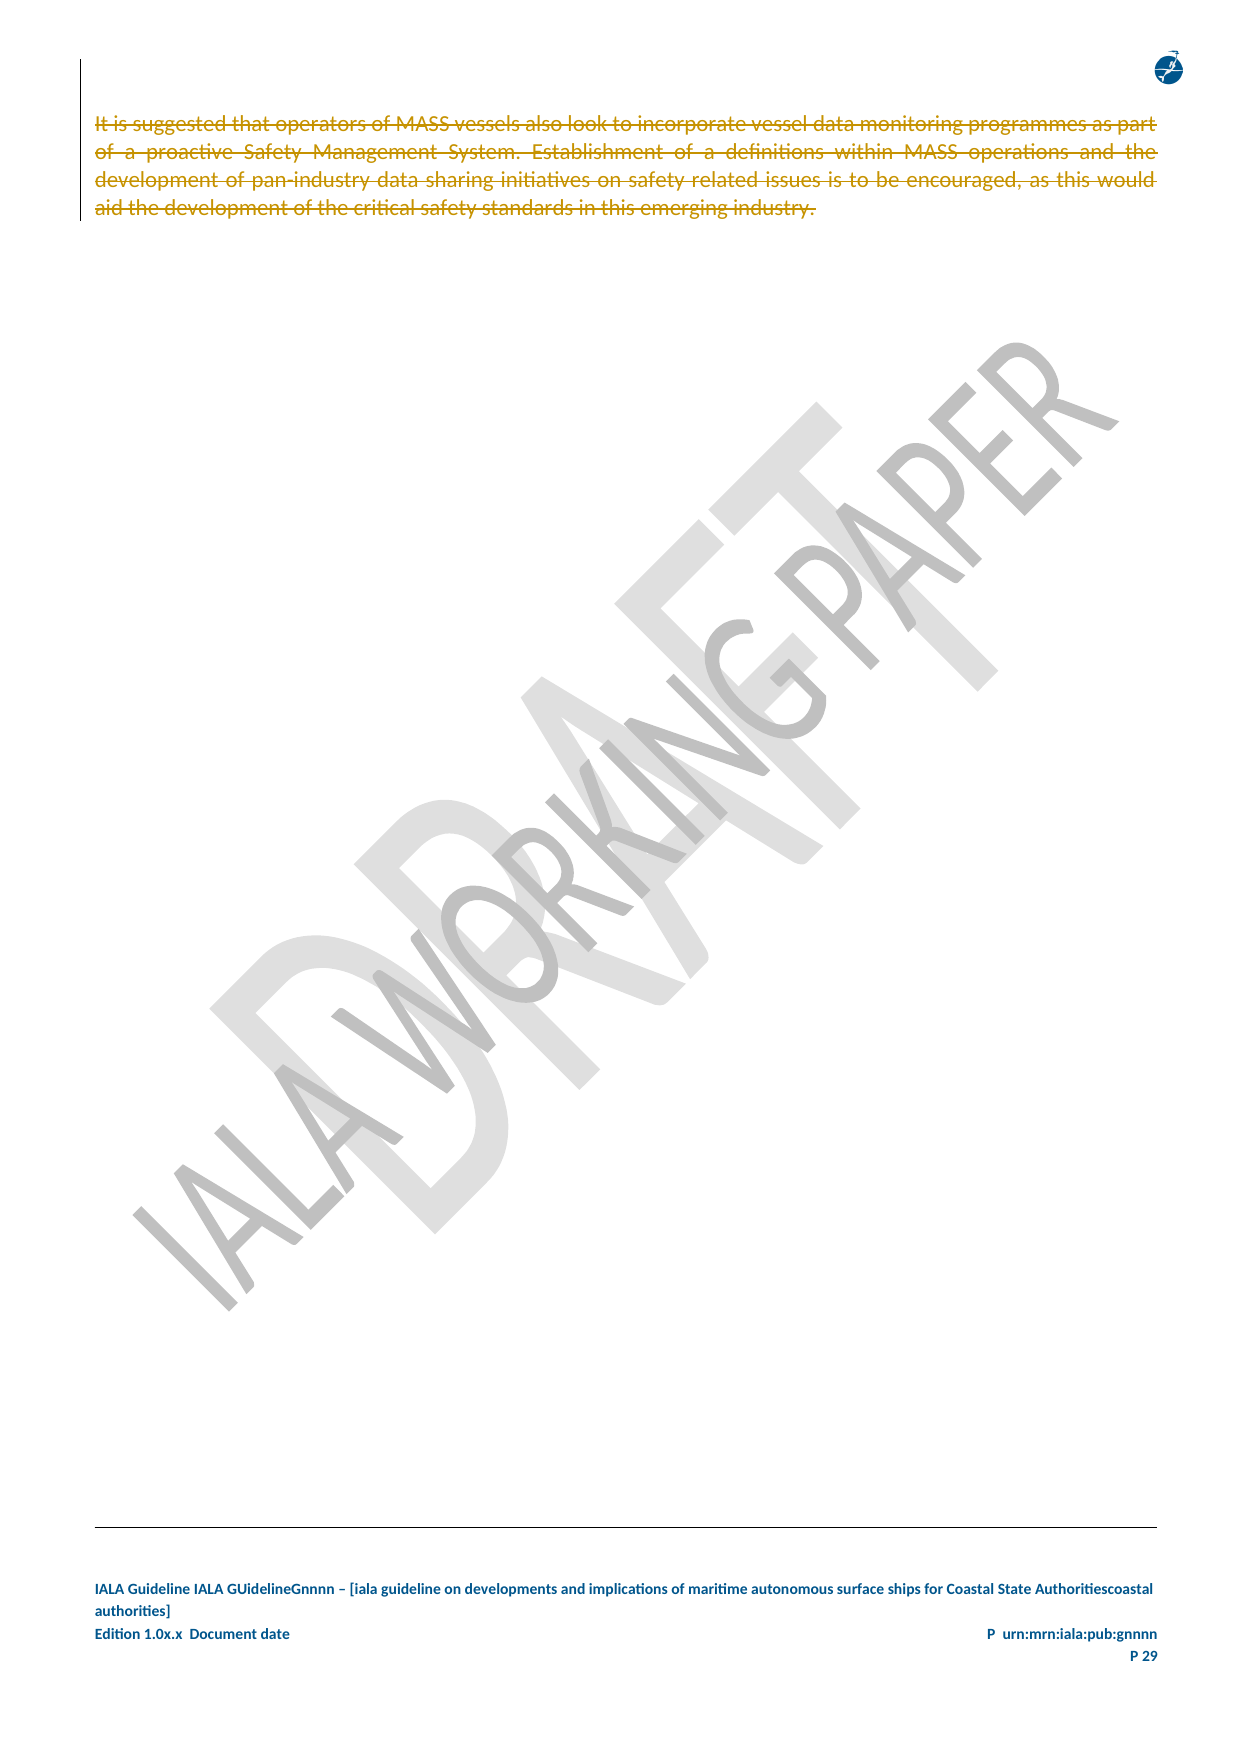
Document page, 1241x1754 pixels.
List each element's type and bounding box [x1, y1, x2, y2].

picture [1123, 0, 1241, 119]
